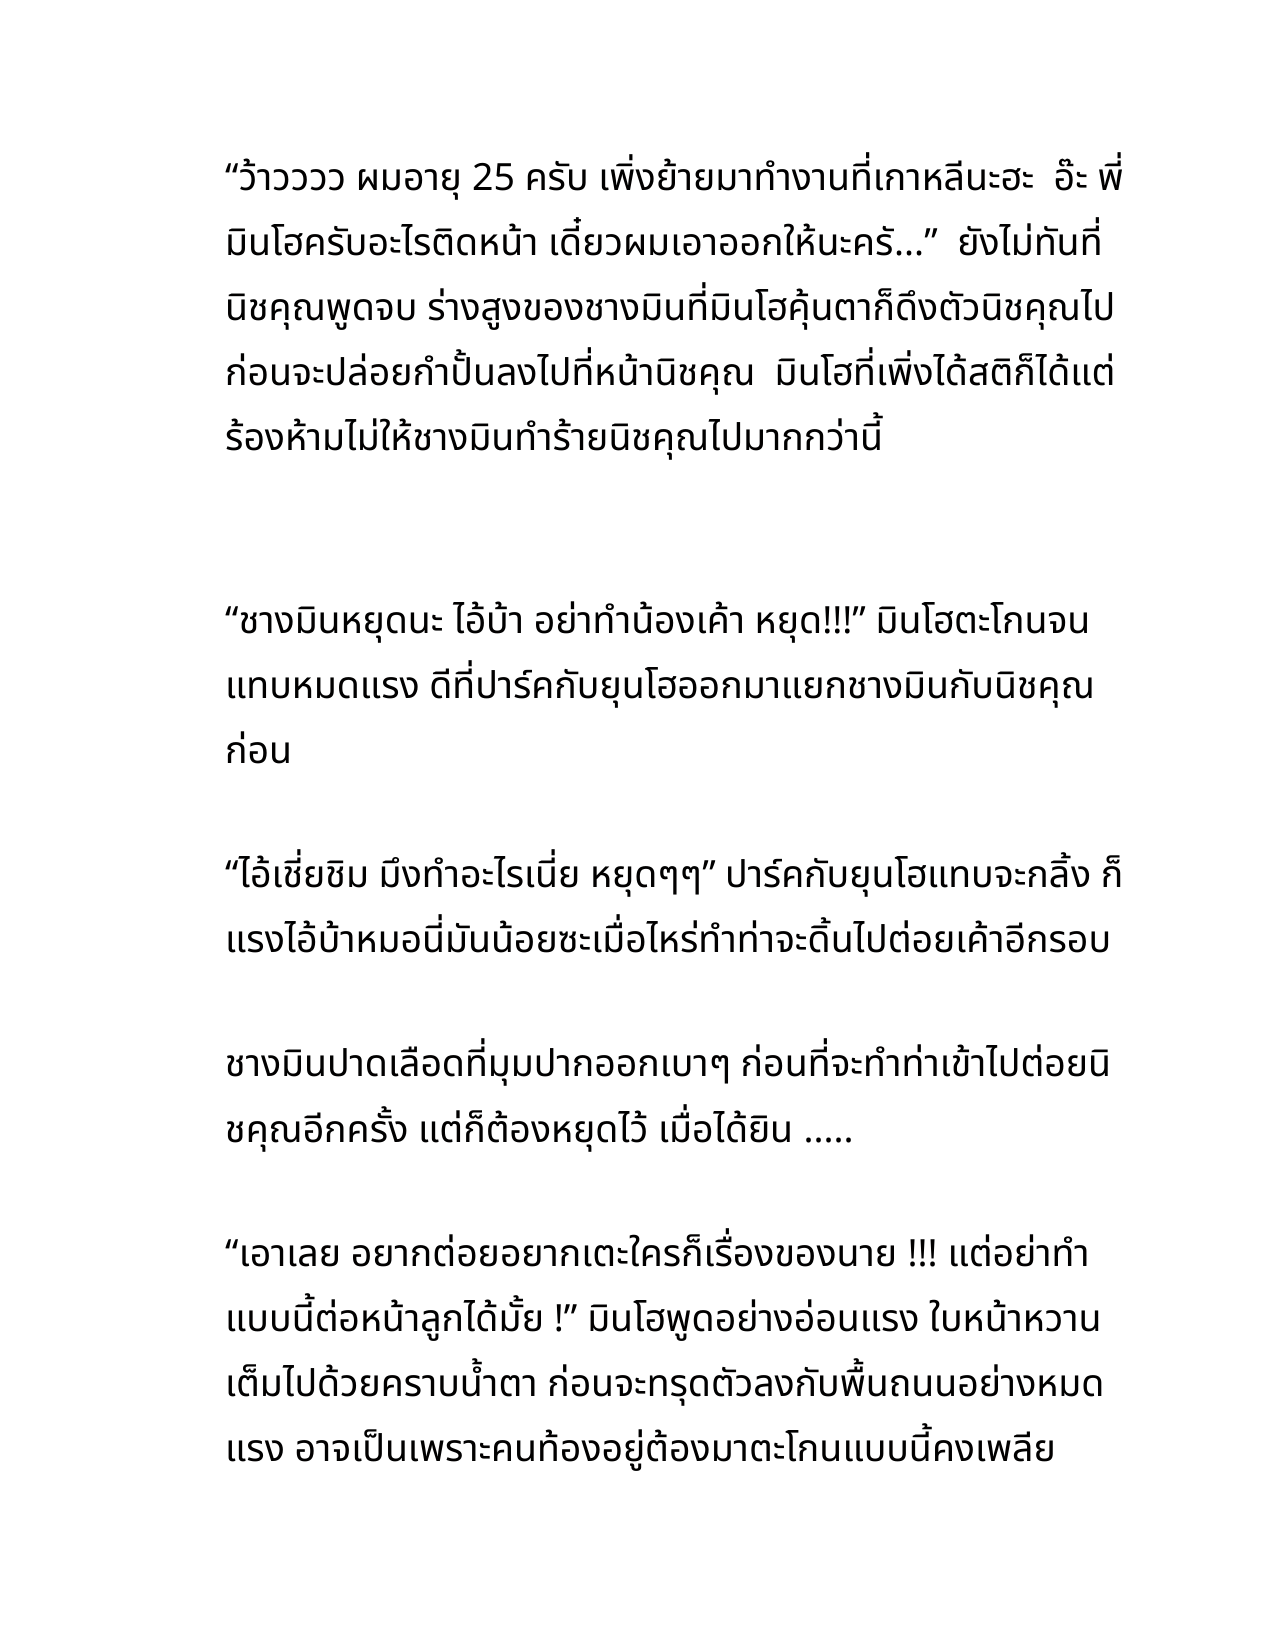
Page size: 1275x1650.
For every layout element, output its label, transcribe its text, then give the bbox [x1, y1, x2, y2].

list “ไอ้เชี่ยชิม มึงทำอะไรเนี่ย หยุดๆๆ” ปาร์คกับยุนโฮแทบจะกลิ้ง ก็แรงไอ้บ้าหมอนี่มันน้อยซะเมื่อไหร่ทำท่าจะดิ้นไปต่อยเค้าอีกรอบ [225, 848, 1125, 970]
list “ชางมินหยุดนะ ไอ้บ้า อย่าทำน้องเค้า หยุด!!!” มินโฮตะโกนจนแทบหมดแรง ดีที่ปาร์คกับยุนโฮออกมาแยกชางมินกับนิชคุณก่อน [225, 593, 1125, 781]
list ชางมินปาดเลือดที่มุมปากออกเบาๆ ก่อนที่จะทำท่าเข้าไปต่อยนิชคุณอีกครั้ง แต่ก็ต้องหยุดไว้ เมื่อได้ยิน ..... [225, 1037, 1125, 1159]
list “เอาเลย อยากต่อยอยากเตะใครก็เรื่องของนาย !!! แต่อย่าทำแบบนี้ต่อหน้าลูกได้มั้ย !” มินโฮพูดอย่างอ่อนแรง ใบหน้าหวานเต็มไปด้วยคราบน้ำตา ก่อนจะทรุดตัวลงกับพื้นถนนอย่างหมดแรง อาจเป็นเพราะคนท้องอยู่ต้องมาตะโกนแบบนี้คงเพลีย [225, 1226, 1125, 1479]
list “ว้าวววว ผมอายุ 25 ครับ เพิ่งย้ายมาทำงานที่เกาหลีนะฮะ อ๊ะ พี่มินโฮครับอะไรติดหน้า เดี๋ยวผมเอาออกให้นะครั...” ยังไม่ทันที่นิชคุณพูดจบ ร่างสูงของชางมินที่มินโฮคุ้นตาก็ดึงตัวนิชคุณไป ก่อนจะปล่อยกำปั้นลงไปที่หน้านิชคุณ มินโฮที่เพิ่งได้สติก็ได้แต่ร้องห้ามไม่ให้ชางมินทำร้ายนิชคุณไปมากกว่านี้ [225, 150, 1125, 468]
